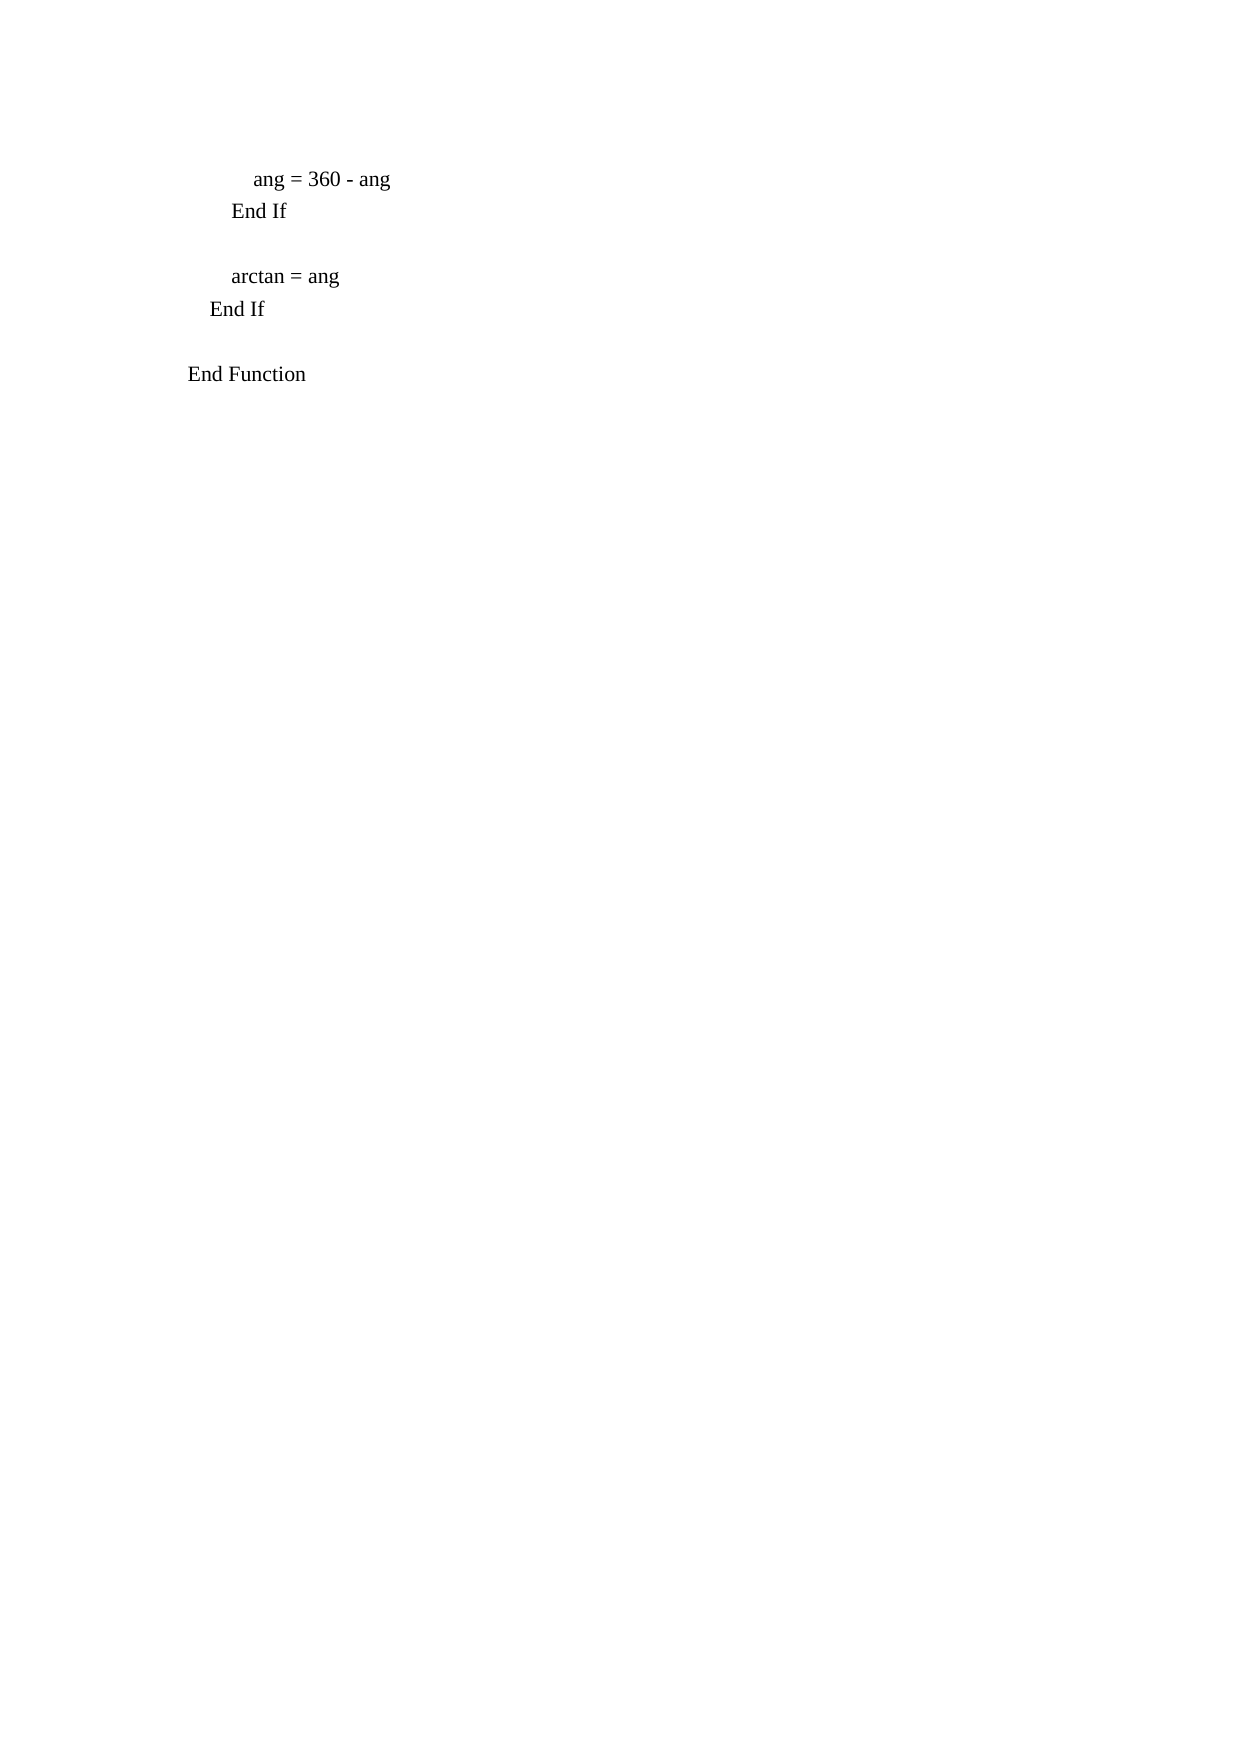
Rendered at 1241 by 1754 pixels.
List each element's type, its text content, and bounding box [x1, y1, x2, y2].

text End Function [187, 357, 1053, 389]
text End If [187, 292, 1053, 324]
text End If [187, 194, 1053, 227]
text arctan = ang [187, 259, 1053, 292]
text ang = 360 - ang [187, 162, 1053, 194]
